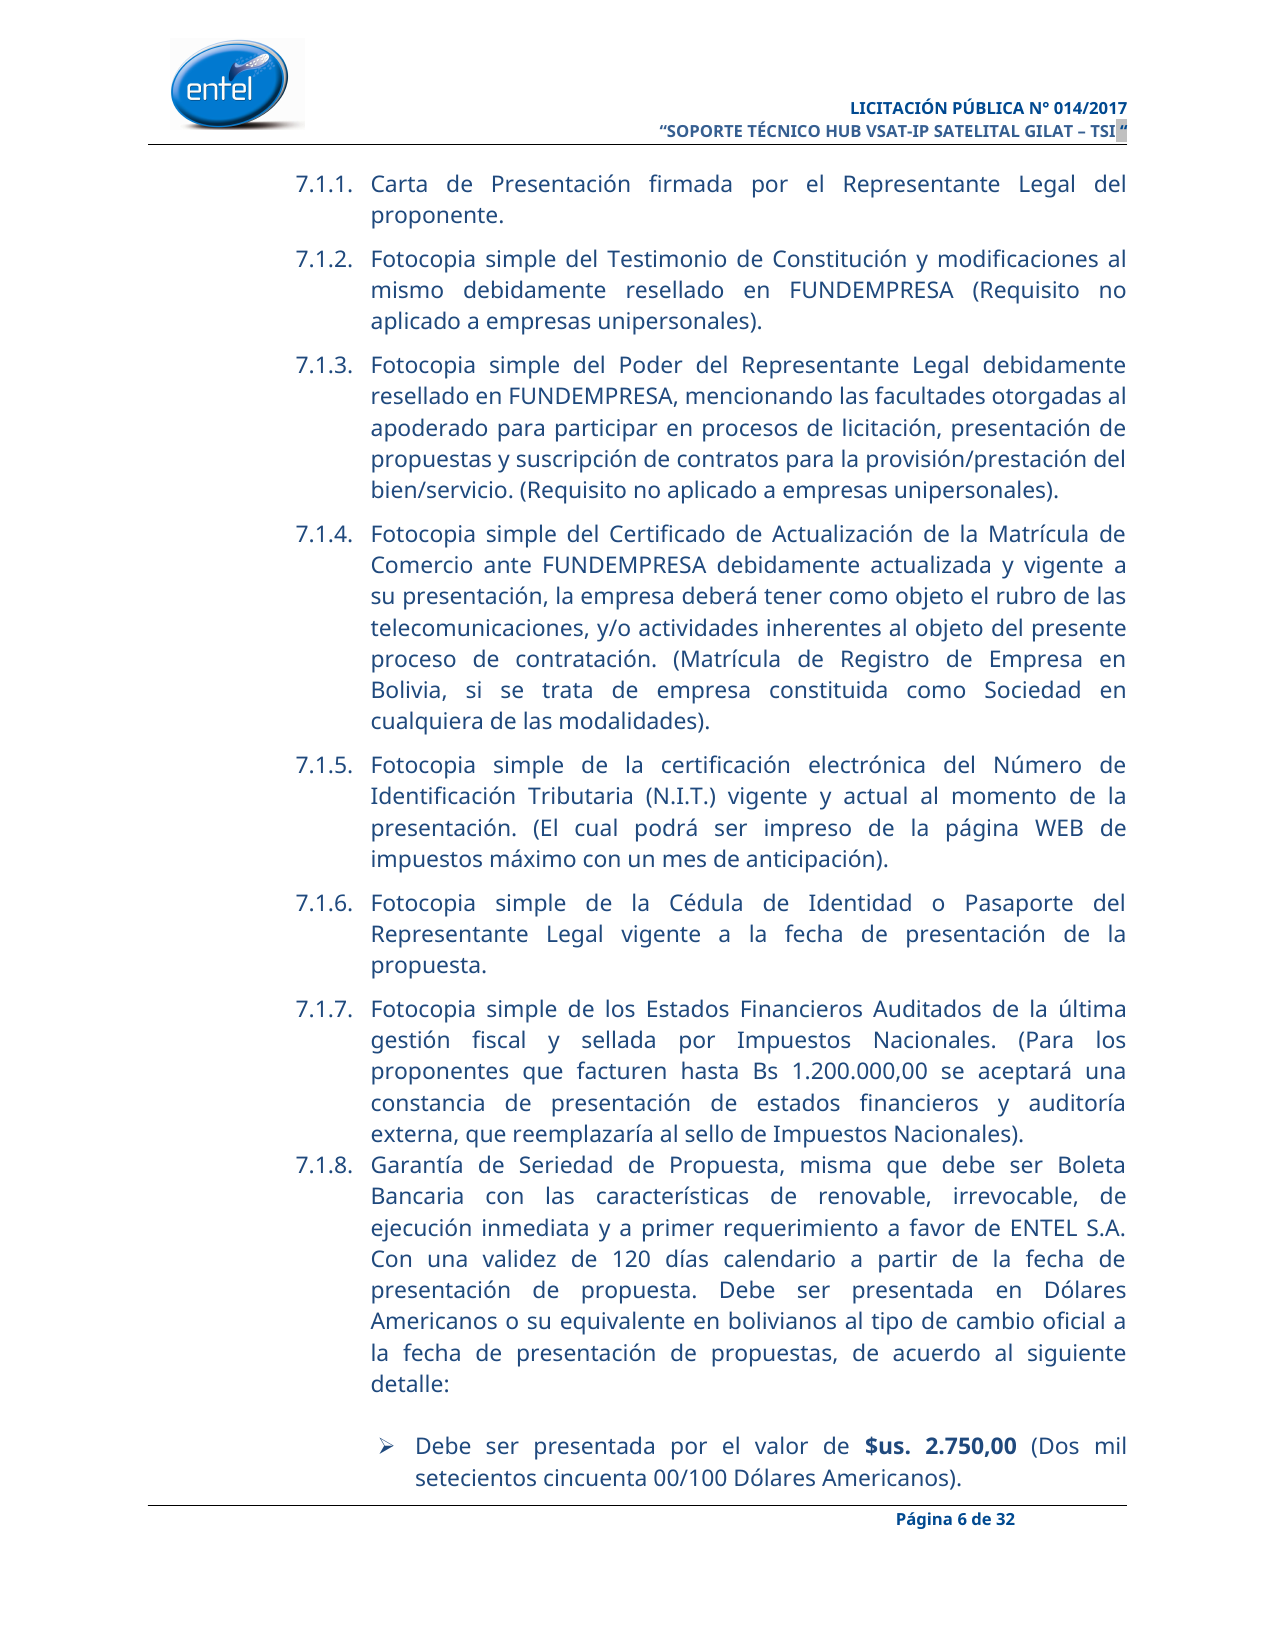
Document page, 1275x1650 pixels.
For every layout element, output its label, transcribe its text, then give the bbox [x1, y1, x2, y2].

list Fotocopia simple de la certificación electrónica del Número de Identificación Tributaria (N.I.T.) vigente y actual al momento de la presentación. (El cual podrá ser impreso de la página WEB de impuestos máximo con un mes de anticipación). [295, 749, 1127, 874]
list Fotocopia simple de los Estados Financieros Auditados de la última gestión fiscal y sellada por Impuestos Nacionales. (Para los proponentes que facturen hasta Bs 1.200.000,00 se aceptará una constancia de presentación de estados financieros y auditoría externa, que reemplazaría al sello de Impuestos Nacionales). [295, 993, 1127, 1149]
list Fotocopia simple del Testimonio de Constitución y modificaciones al mismo debidamente resellado en FUNDEMPRESA (Requisito no aplicado a empresas unipersonales). [295, 243, 1127, 337]
list Garantía de Seriedad de Propuesta, misma que debe ser Boleta Bancaria con las características de renovable, irrevocable, de ejecución inmediata y a primer requerimiento a favor de ENTEL S.A. Con una validez de 120 días calendario a partir de la fecha de presentación de propuesta. Debe ser presentada en Dólares Americanos o su equivalente en bolivianos al tipo de cambio oficial a la fecha de presentación de propuestas, de acuerdo al siguiente detalle: [295, 1149, 1127, 1399]
list Fotocopia simple del Poder del Representante Legal debidamente resellado en FUNDEMPRESA, mencionando las facultades otorgadas al apoderado para participar en procesos de licitación, presentación de propuestas y suscripción de contratos para la provisión/prestación del bien/servicio. (Requisito no aplicado a empresas unipersonales). [295, 349, 1127, 505]
list Carta de Presentación firmada por el Representante Legal del proponente. [295, 168, 1127, 230]
picture [170, 38, 305, 130]
list Fotocopia simple de la Cédula de Identidad o Pasaporte del Representante Legal vigente a la fecha de presentación de la propuesta. [295, 887, 1127, 980]
list Fotocopia simple del Certificado de Actualización de la Matrícula de Comercio ante FUNDEMPRESA debidamente actualizada y vigente a su presentación, la empresa deberá tener como objeto el rubro de las telecomunicaciones, y/o actividades inherentes al objeto del presente proceso de contratación. (Matrícula de Registro de Empresa en Bolivia, si se trata de empresa constituida como Sociedad en cualquiera de las modalidades). [295, 518, 1127, 737]
list Debe ser presentada por el valor de $us. 2.750,00 (Dos mil setecientos cincuenta 00/100 Dólares Americanos). [377, 1430, 1127, 1493]
